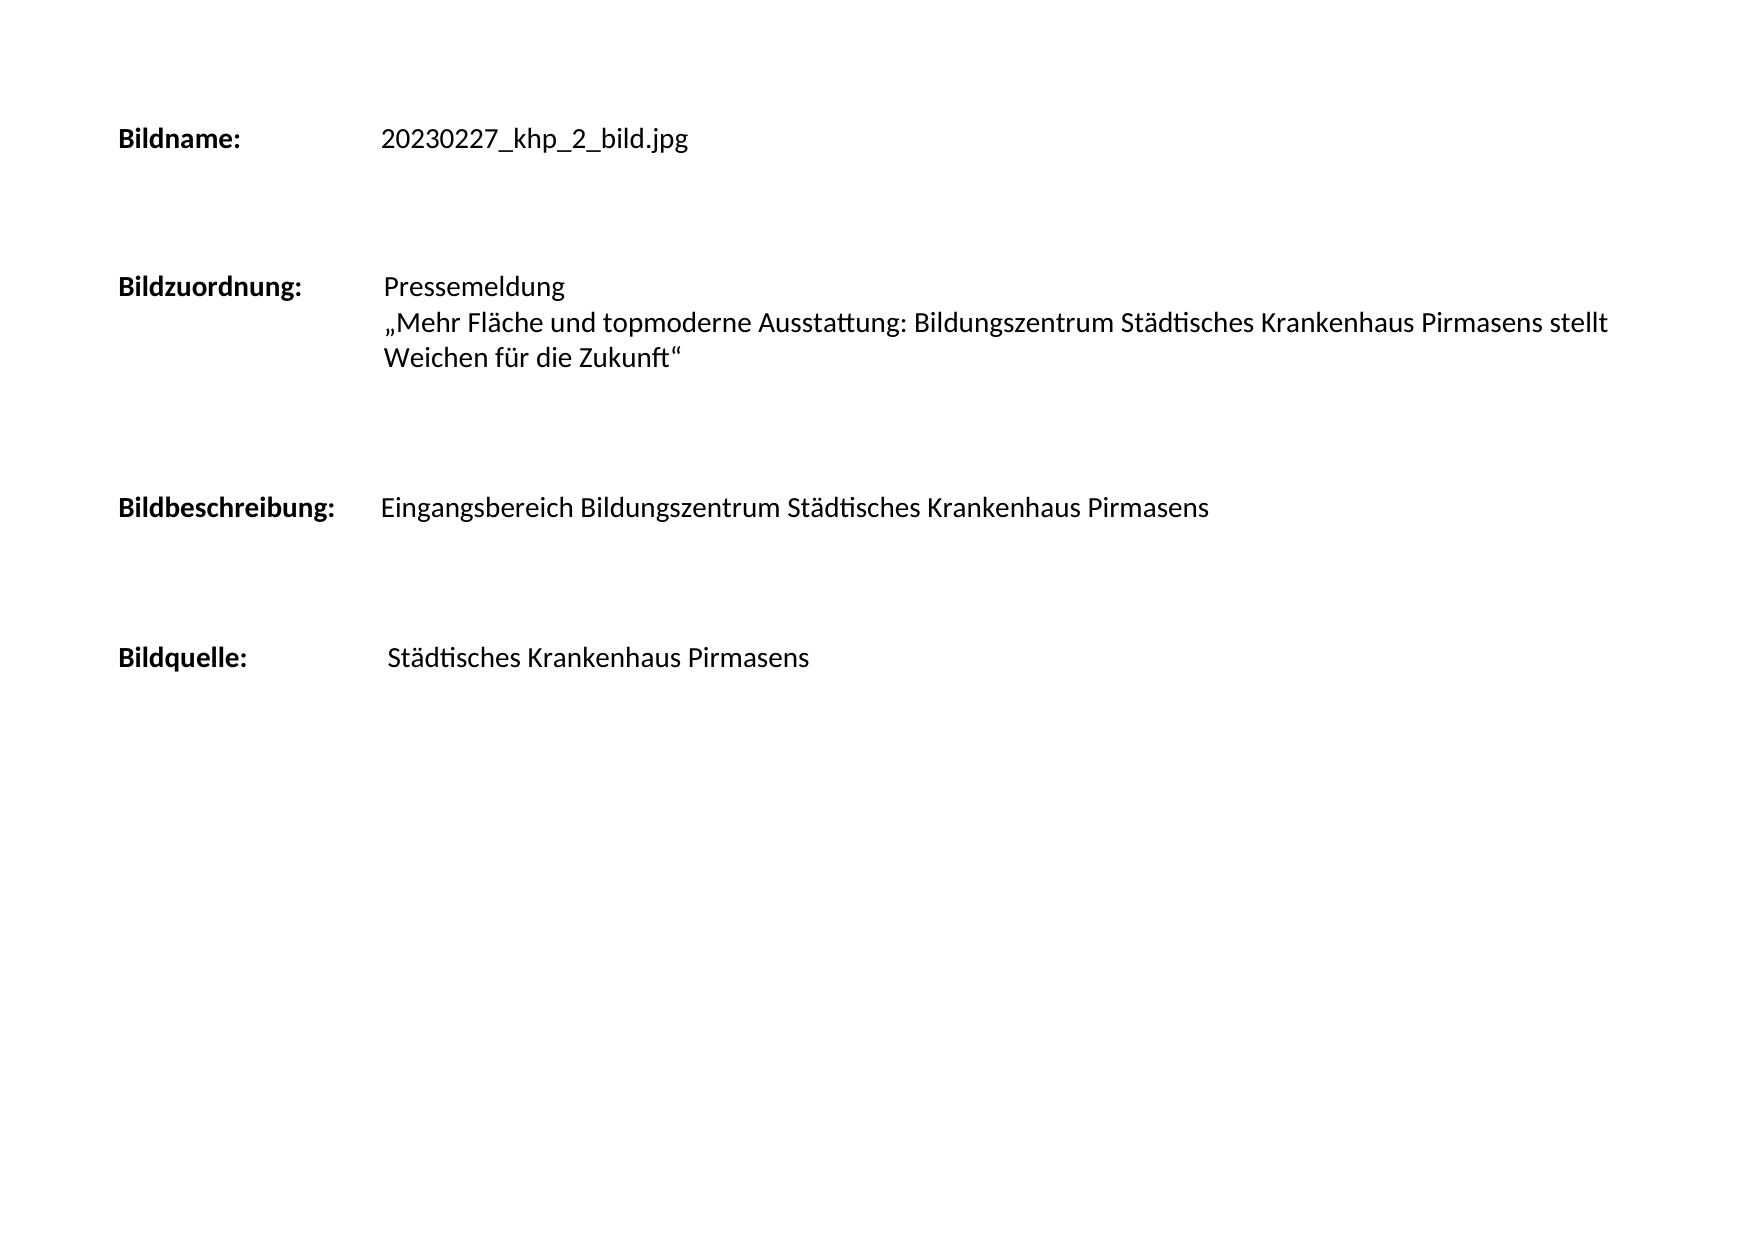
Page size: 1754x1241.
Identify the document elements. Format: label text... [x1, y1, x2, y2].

text Bildzuordnung: Pressemeldung „Mehr Fläche und topmoderne Ausstattung: Bildungszentrum Städtisches Krankenhaus Pirmasens stellt Weichen für die Zukunft“ [118, 268, 1636, 375]
text Bildname: 20230227_khp_2_bild.jpg [118, 118, 1636, 156]
text Bildquelle: Städtisches Krankenhaus Pirmasens [118, 637, 1636, 675]
text Bildbeschreibung: Eingangsbereich Bildungszentrum Städtisches Krankenhaus Pirmasens [118, 487, 1636, 525]
